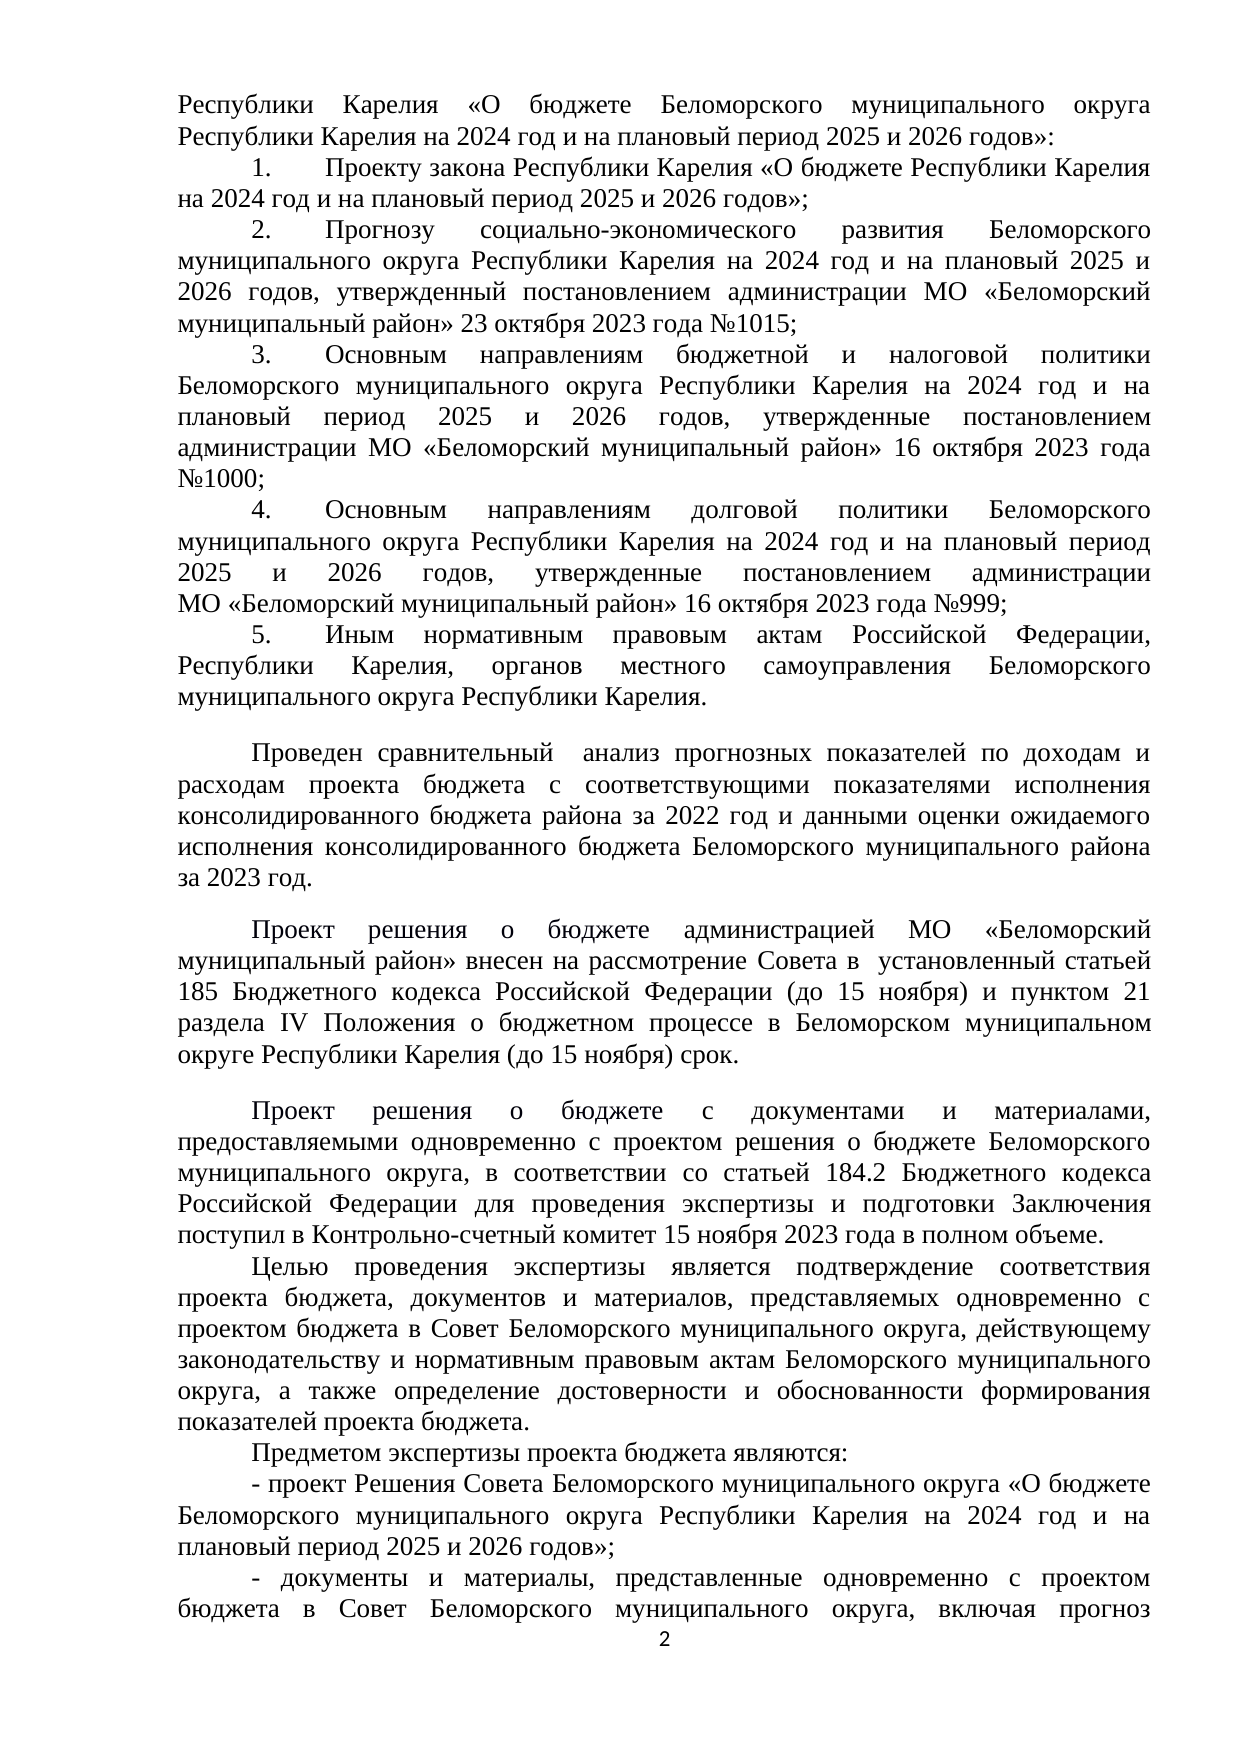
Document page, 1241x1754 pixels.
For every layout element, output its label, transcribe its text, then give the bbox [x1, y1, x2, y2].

text Целью проведения экспертизы является подтверждение соответствия проекта бюджета, документов и материалов, представляемых одновременно с проектом бюджета в Совет Беломорского муниципального округа, действующему законодательству и нормативным правовым актам Беломорского муниципального округа, а также определение достоверности и обоснованности формирования показателей проекта бюджета. [177, 1249, 1152, 1436]
list Основным направлениям долговой политики Беломорского муниципального округа Республики Карелия на 2024 год и на плановый период 2025 и 2026 годов, утвержденные постановлением администрации МО «Беломорский муниципальный район» 16 октября 2023 года №999; [177, 493, 1152, 618]
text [177, 89, 1152, 151]
list Основным направлениям бюджетной и налоговой политики Беломорского муниципального округа Республики Карелия на 2024 год и на плановый период 2025 и 2026 годов, утвержденные постановлением администрации МО «Беломорский муниципальный район» 16 октября 2023 года №1000; [177, 338, 1152, 493]
list Проекту закона Республики Карелия «О бюджете Республики Карелия на 2024 год и на плановый период 2025 и 2026 годов»; [177, 151, 1152, 213]
text Предметом экспертизы проекта бюджета являются: [177, 1436, 1152, 1468]
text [177, 1561, 1152, 1623]
text Проект решения о бюджете с документами и материалами, предоставляемыми одновременно с проектом решения о бюджете Беломорского муниципального округа, в соответствии со статьей 184.2 Бюджетного кодекса Российской Федерации для проведения экспертизы и подготовки Заключения поступил в Контрольно-счетный комитет 15 ноября 2023 года в полном объеме. [177, 1094, 1152, 1249]
list Иным нормативным правовым актам Российской Федерации, Республики Карелия, органов местного самоуправления Беломорского муниципального округа Республики Карелия. [177, 618, 1152, 712]
text Проект решения о бюджете администрацией МО «Беломорский муниципальный район» внесен на рассмотрение Совета в установленный статьей 185 Бюджетного кодекса Российской Федерации (до 15 ноября) и пунктом 21 раздела IV Положения о бюджетном процессе в Беломорском муниципальном округе Республики Карелия (до 15 ноября) срок. [177, 913, 1152, 1069]
list Прогнозу социально-экономического развития Беломорского муниципального округа Республики Карелия на 2024 год и на плановый 2025 и 2026 годов, утвержденный постановлением администрации МО «Беломорский муниципальный район» 23 октября 2023 года №1015; [177, 213, 1152, 338]
text - проект Решения Совета Беломорского муниципального округа «О бюджете Беломорского муниципального округа Республики Карелия на 2024 год и на плановый период 2025 и 2026 годов»; [177, 1468, 1152, 1561]
text Проведен сравнительный анализ прогнозных показателей по доходам и расходам проекта бюджета с соответствующими показателями исполнения консолидированного бюджета района за 2022 год и данными оценки ожидаемого исполнения консолидированного бюджета Беломорского муниципального района за 2023 год. [177, 737, 1152, 892]
